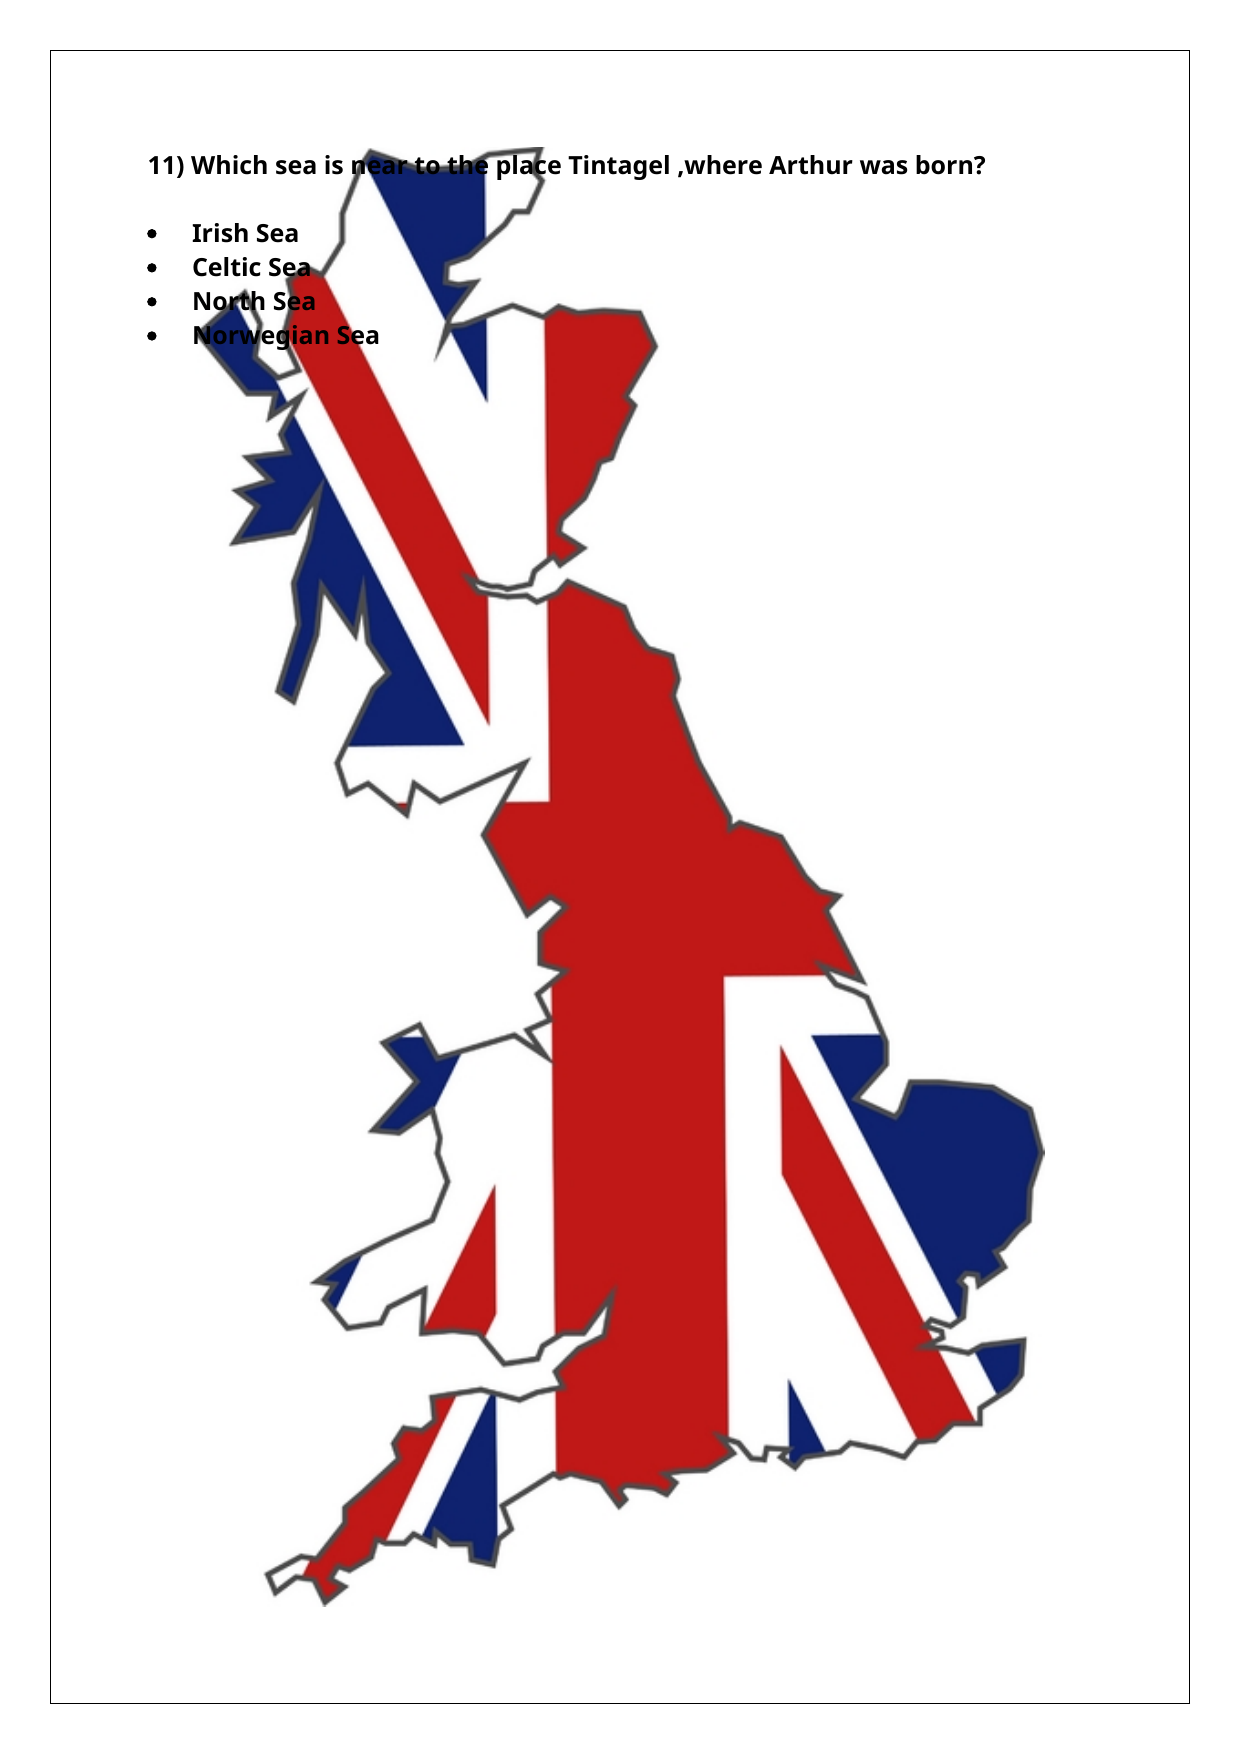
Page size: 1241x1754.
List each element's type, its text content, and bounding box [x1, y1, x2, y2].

picture [195, 352, 1045, 1607]
text 11) Which sea is near to the place Tintagel ,where Arthur was born? [147, 148, 1093, 182]
picture [195, 182, 1045, 216]
list North Sea [147, 284, 1093, 318]
list Irish Sea [147, 216, 1093, 250]
list Norwegian Sea [147, 318, 1093, 352]
list Celtic Sea [147, 250, 1093, 284]
